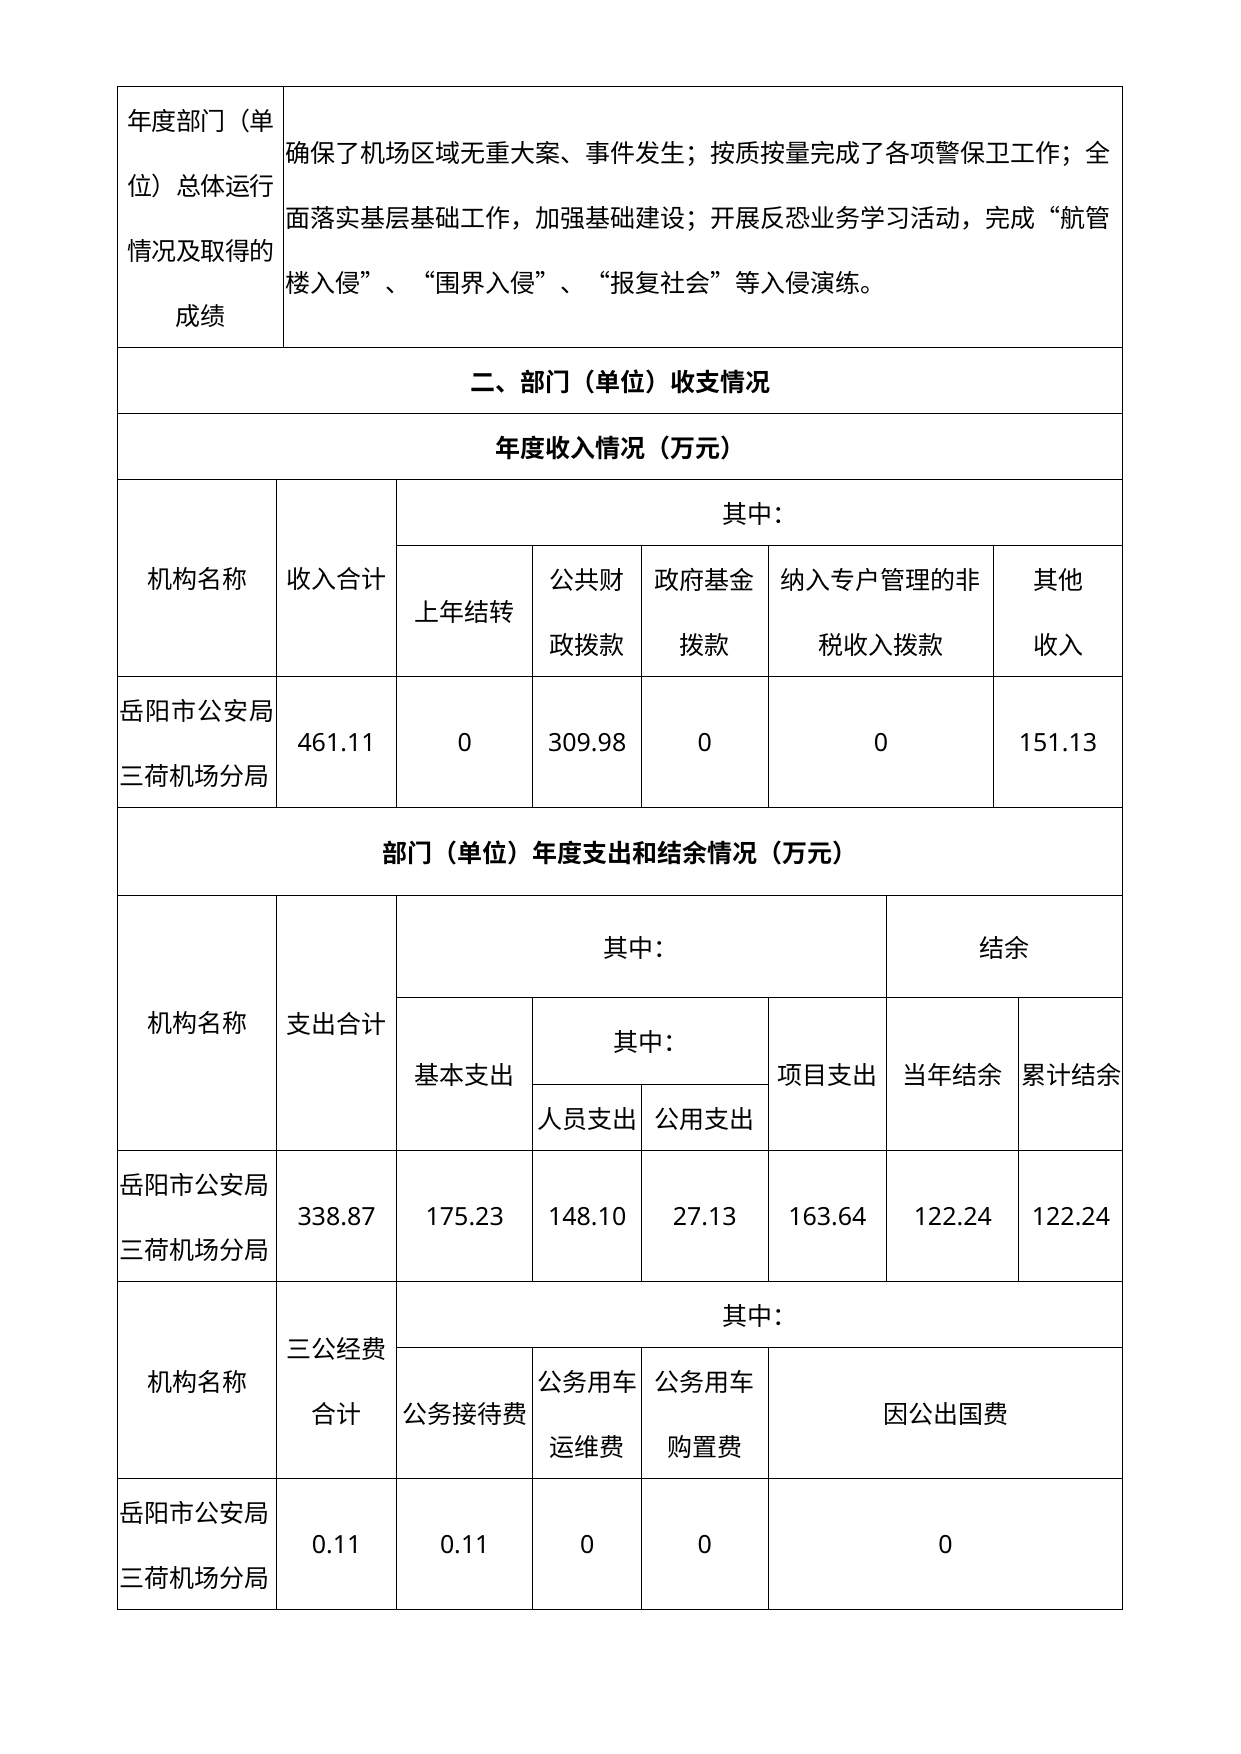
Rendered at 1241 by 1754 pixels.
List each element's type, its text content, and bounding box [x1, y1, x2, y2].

table_cell 0 [642, 1479, 768, 1609]
table_cell 年度部门（单位）总体运行情况及取得的成绩 [118, 87, 283, 347]
table_cell 其中： [533, 998, 768, 1084]
table_cell 政府基金拨款 [642, 546, 768, 676]
table_cell 公务用车购置费 [642, 1348, 768, 1478]
table_cell 二、部门（单位）收支情况 [118, 348, 1122, 413]
table_cell 岳阳市公安局三荷机场分局 [118, 677, 276, 807]
table_cell 人员支出 [533, 1085, 641, 1150]
table_cell 收入合计 [277, 480, 396, 676]
table_cell 0 [769, 677, 993, 807]
table_cell 公务接待费 [397, 1348, 532, 1478]
table_cell 机构名称 [118, 480, 276, 676]
table_cell 机构名称 [118, 896, 276, 1150]
table_cell 公共财 政拨款 [533, 546, 641, 676]
table_cell 公用支出 [642, 1085, 768, 1150]
table_cell 122.24 [887, 1151, 1018, 1281]
table_cell 岳阳市公安局三荷机场分局 [118, 1151, 276, 1281]
table_cell 0.11 [397, 1479, 532, 1609]
table_cell 年度收入情况（万元） [118, 414, 1122, 479]
table_cell 结余 [887, 896, 1122, 997]
table_cell 支出合计 [277, 896, 396, 1150]
table_cell 其他 收入 [994, 546, 1122, 676]
table_cell 基本支出 [397, 998, 532, 1150]
table_cell 三公经费 合计 [277, 1282, 396, 1478]
table_cell 175.23 [397, 1151, 532, 1281]
table_cell 项目支出 [769, 998, 886, 1150]
table_cell 0 [769, 1479, 1122, 1609]
table_cell 0 [642, 677, 768, 807]
table_cell 当年结余 [887, 998, 1018, 1150]
table_cell 其中： [397, 1282, 1122, 1347]
table_cell 确保了机场区域无重大案、事件发生；按质按量完成了各项警保卫工作；全面落实基层基础工作，加强基础建设；开展反恐业务学习活动，完成“航管楼入侵”、“围界入侵”、“报复社会”等入侵演练。 [284, 87, 1122, 347]
table_cell 27.13 [642, 1151, 768, 1281]
table_cell 122.24 [1019, 1151, 1122, 1281]
table_cell 338.87 [277, 1151, 396, 1281]
table_cell 岳阳市公安局三荷机场分局 [118, 1479, 276, 1609]
table_cell 163.64 [769, 1151, 886, 1281]
table_cell 累计结余 [1019, 998, 1122, 1150]
table_cell 148.10 [533, 1151, 641, 1281]
table_cell 0 [533, 1479, 641, 1609]
table_cell 其中： [397, 896, 886, 997]
table_cell 0 [397, 677, 532, 807]
table_cell 纳入专户管理的非税收入拨款 [769, 546, 993, 676]
table_cell 因公出国费 [769, 1348, 1122, 1478]
table_cell 上年结转 [397, 546, 532, 676]
table_cell 部门（单位）年度支出和结余情况（万元） [118, 808, 1122, 894]
table_cell 309.98 [533, 677, 641, 807]
table_cell 0.11 [277, 1479, 396, 1609]
table_cell 公务用车运维费 [533, 1348, 641, 1478]
table_cell 机构名称 [118, 1282, 276, 1478]
table_cell 其中： [397, 480, 1122, 545]
table_cell 151.13 [994, 677, 1122, 807]
table_cell 461.11 [277, 677, 396, 807]
